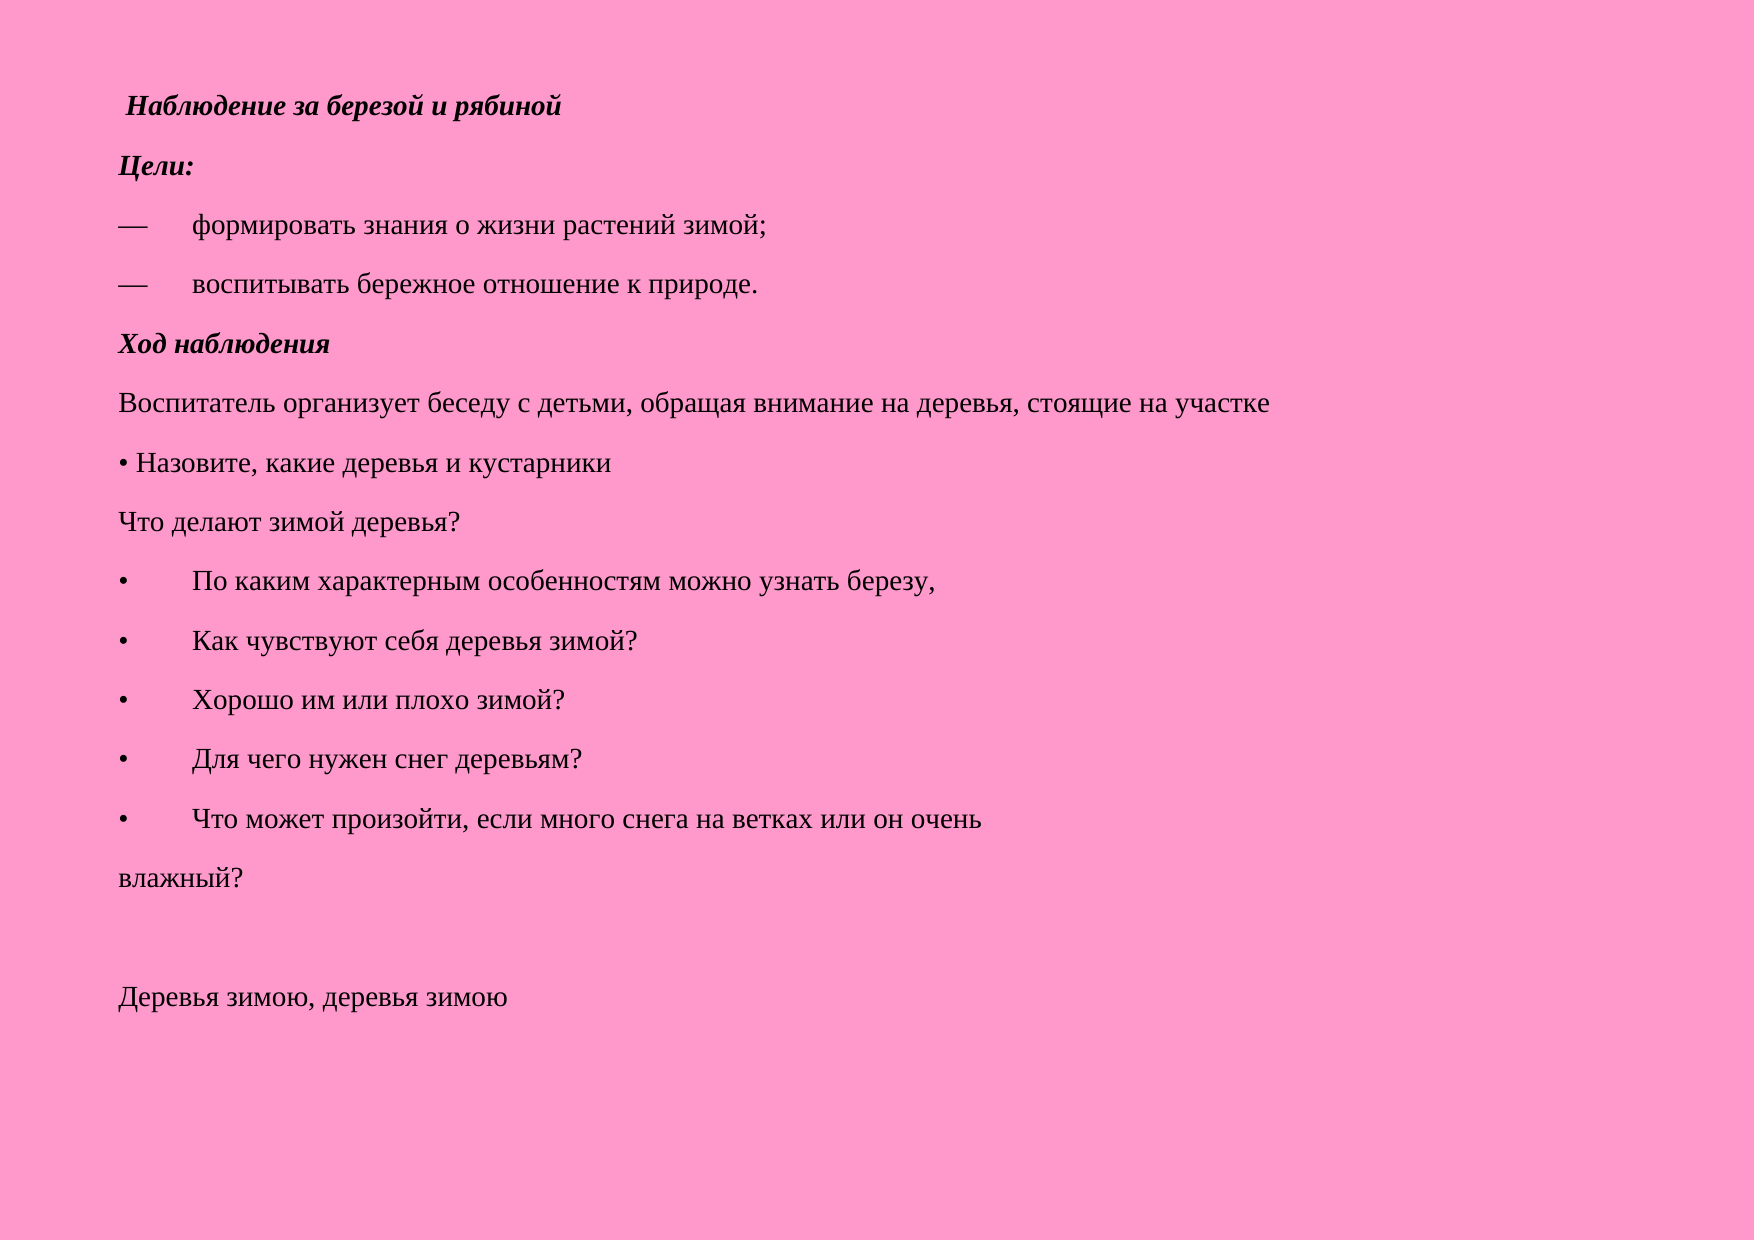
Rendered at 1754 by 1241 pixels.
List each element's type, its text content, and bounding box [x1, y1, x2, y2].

text • Назовите, какие деревья и кустарники [118, 445, 1636, 478]
text — формировать знания о жизни растений зимой; [118, 207, 1636, 241]
text Воспитатель организует беседу с детьми, обращая внимание на деревья, стоящие на участке [118, 385, 1636, 419]
text • Что может произойти, если много снега на ветках или он очень [118, 801, 1636, 834]
text влажный? [118, 860, 1636, 894]
text • По каким характерным особенностям можно узнать березу, [118, 563, 1636, 597]
text Цели: [118, 148, 1636, 181]
text • Для чего нужен снег деревьям? [118, 742, 1636, 775]
text • Хорошо им или плохо зимой? [118, 682, 1636, 716]
text • Как чувствуют себя деревья зимой? [118, 623, 1636, 656]
text Что делают зимой деревья? [118, 504, 1636, 538]
text Деревья зимою, деревья зимою [118, 979, 1636, 1013]
text — воспитывать бережное отношение к природе. [118, 267, 1636, 300]
text Ход наблюдения [118, 326, 1636, 359]
text Наблюдение за березой и рябиной [118, 88, 1636, 122]
